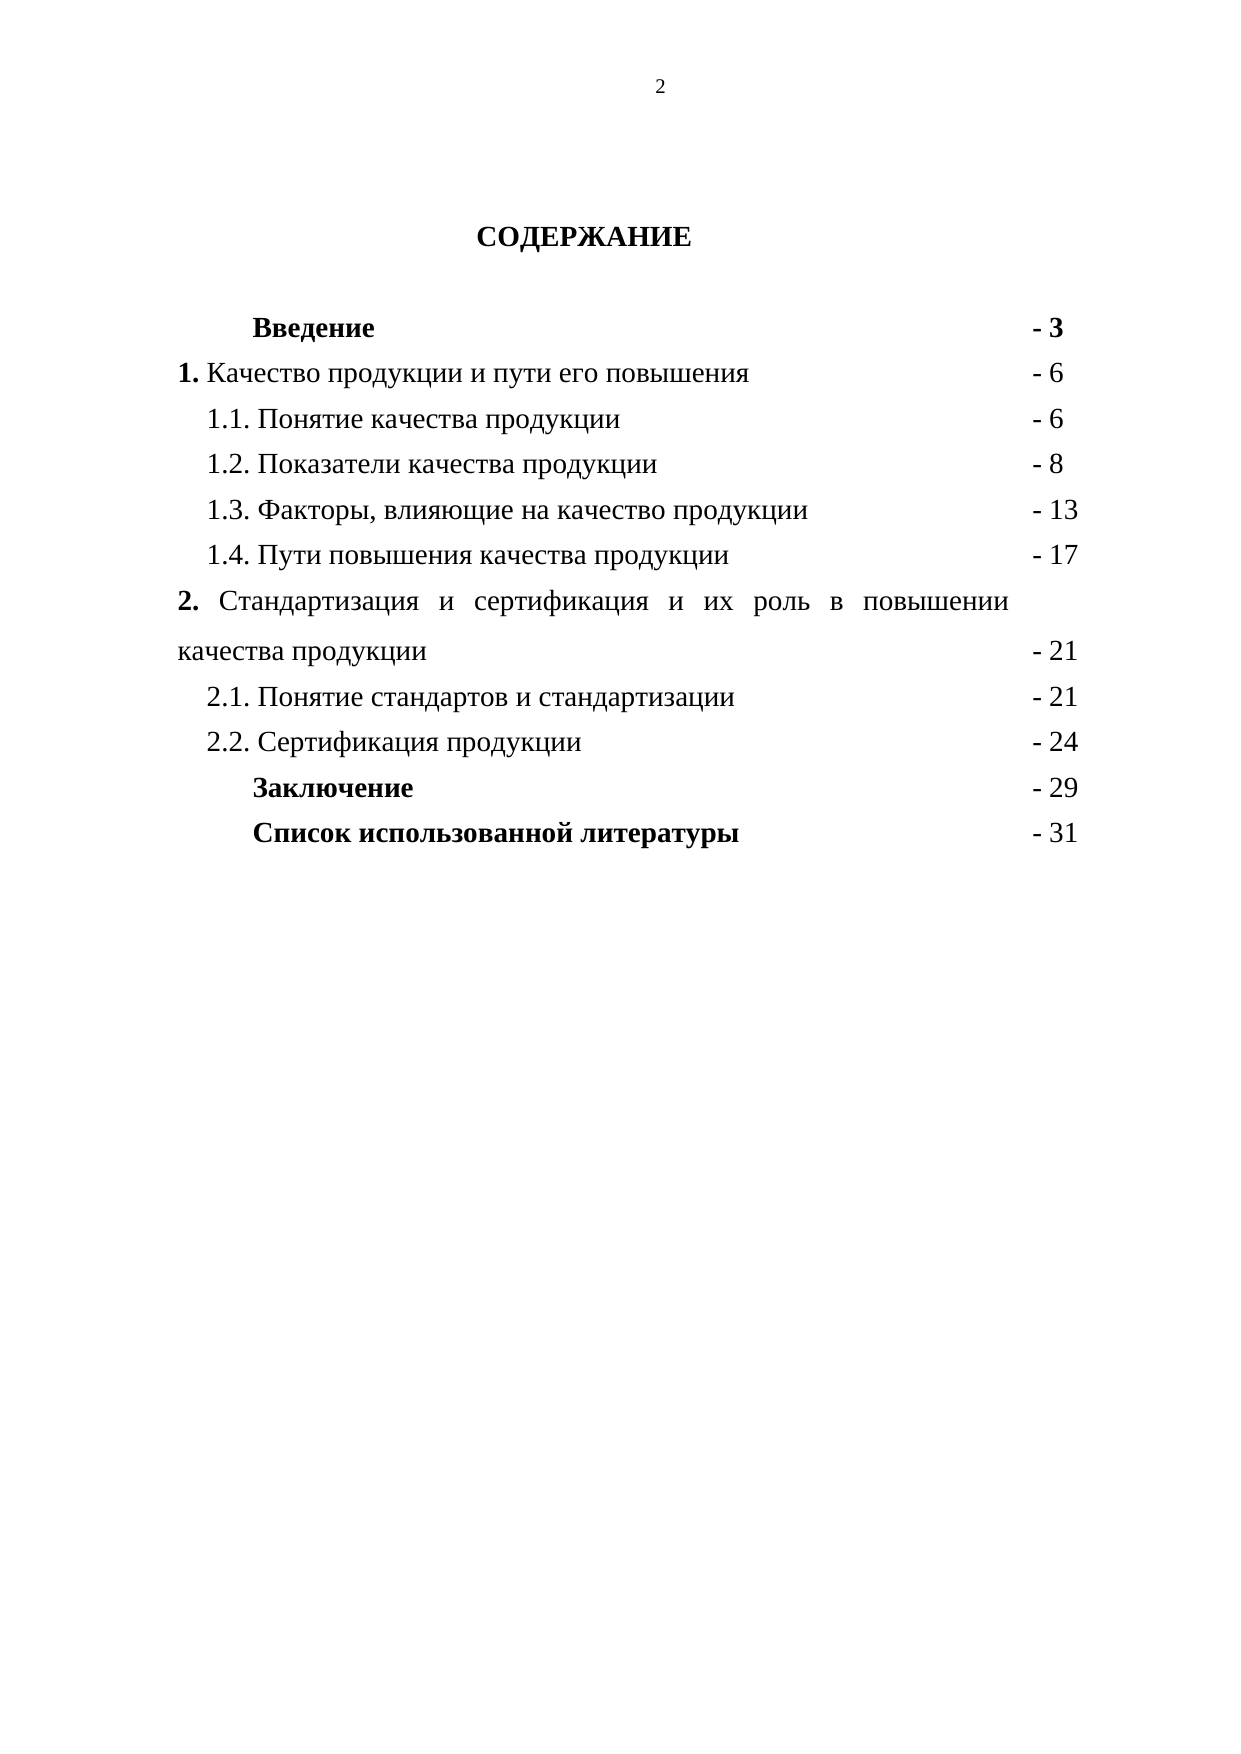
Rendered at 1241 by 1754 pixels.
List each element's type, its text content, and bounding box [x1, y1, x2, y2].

table_cell - 31 [1021, 815, 1133, 899]
table_cell 1. Качество продукции и пути его повышения [166, 355, 1021, 401]
table_header - 3 [1021, 310, 1133, 355]
table_cell 2.2. Сертификация продукции [166, 724, 1021, 770]
table_cell 1.4. Пути повышения качества продукции [166, 538, 1021, 583]
table_cell 2.1. Понятие стандартов и стандартизации [166, 679, 1021, 724]
table_cell Список использованной литературы [166, 815, 1021, 899]
table_cell - 21 [1021, 679, 1133, 724]
table_cell - 6 [1021, 401, 1133, 446]
table_cell - 21 [1021, 583, 1133, 679]
table_cell 1.1. Понятие качества продукции [166, 401, 1021, 446]
table_cell Заключение [166, 770, 1021, 815]
table_cell 1.2. Показатели качества продукции [166, 446, 1021, 492]
table_cell - 6 [1021, 355, 1133, 401]
table_cell - 17 [1021, 538, 1133, 583]
table_cell - 13 [1021, 492, 1133, 537]
table_cell - 24 [1021, 724, 1133, 770]
text СОДЕРЖАНИЕ [177, 219, 1144, 252]
table_cell - 8 [1021, 446, 1133, 492]
table_cell 1.3. Факторы, влияющие на качество продукции [166, 492, 1021, 537]
table_cell 2. Стандартизация и сертификация и их роль в повышении качества продукции [166, 583, 1021, 679]
table_cell - 29 [1021, 770, 1133, 815]
table_header Введение [166, 310, 1021, 355]
